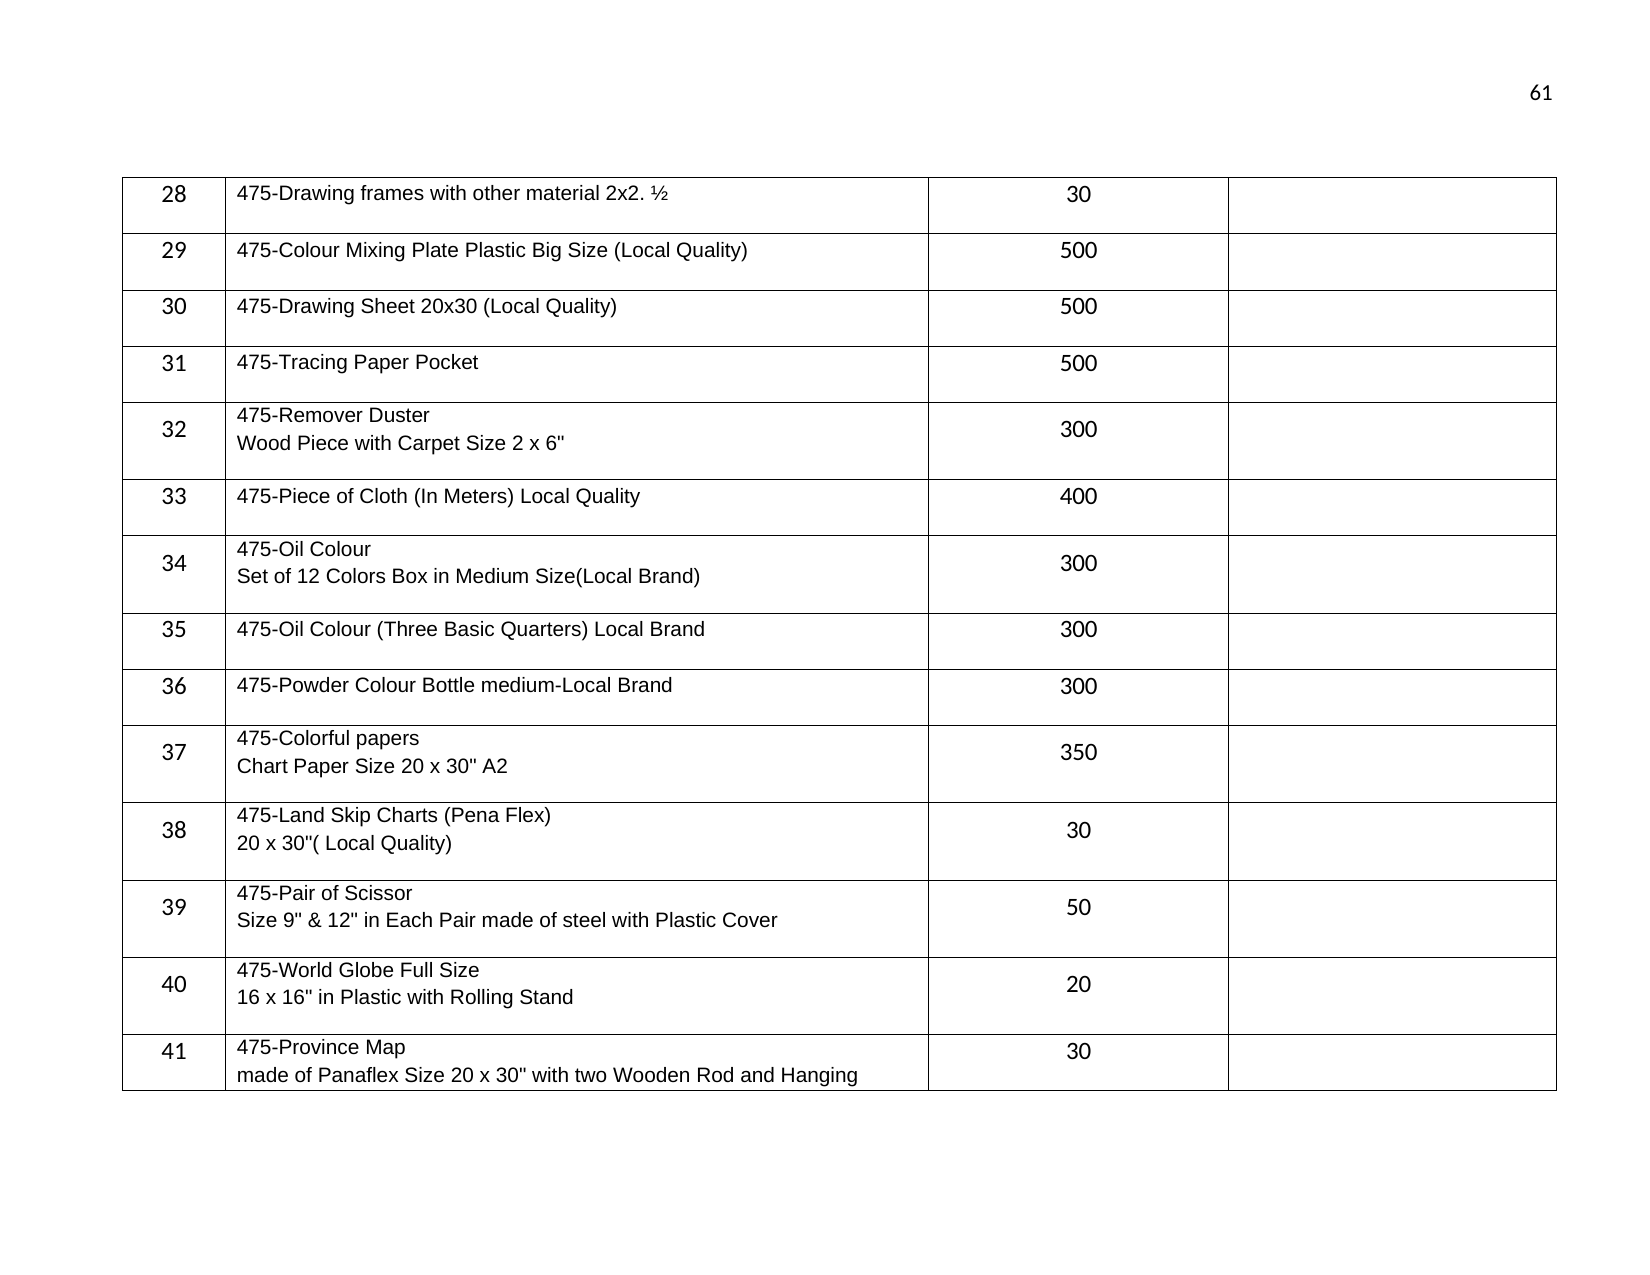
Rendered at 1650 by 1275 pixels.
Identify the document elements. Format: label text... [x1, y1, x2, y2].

table_cell 475-Oil Colour Set of 12 Colors Box in Medium Size(Local Brand) [226, 536, 928, 613]
table_cell [1229, 234, 1556, 289]
table_cell 400 [929, 480, 1228, 535]
table_cell 40 [123, 958, 225, 1034]
table_cell [1229, 1035, 1556, 1090]
table_cell 30 [929, 1035, 1228, 1090]
table_cell [1229, 480, 1556, 535]
table_cell 300 [929, 670, 1228, 725]
table_cell [1229, 726, 1556, 802]
table_cell 300 [929, 536, 1228, 613]
table_cell 20 [929, 958, 1228, 1034]
table_cell 34 [123, 536, 225, 613]
table_cell [1229, 803, 1556, 879]
table_cell 300 [929, 403, 1228, 479]
table_cell 475-Drawing frames with other material 2x2. ½ [226, 178, 928, 233]
table_cell [1229, 178, 1556, 233]
table_cell 28 [123, 178, 225, 233]
table_cell 475-Oil Colour (Three Basic Quarters) Local Brand [226, 614, 928, 669]
table_cell 475-Colorful papers Chart Paper Size 20 x 30" A2 [226, 726, 928, 802]
table_cell 37 [123, 726, 225, 802]
table_cell 500 [929, 347, 1228, 402]
table_cell 475-Land Skip Charts (Pena Flex) 20 x 30"( Local Quality) [226, 803, 928, 879]
table_cell 36 [123, 670, 225, 725]
table_cell 300 [929, 614, 1228, 669]
table_cell 475-Powder Colour Bottle medium-Local Brand [226, 670, 928, 725]
table_cell 29 [123, 234, 225, 289]
table_cell 30 [929, 178, 1228, 233]
table_cell 38 [123, 803, 225, 879]
table_cell 500 [929, 291, 1228, 346]
table_cell 31 [123, 347, 225, 402]
table_cell 500 [929, 234, 1228, 289]
table_cell 475-Piece of Cloth (In Meters) Local Quality [226, 480, 928, 535]
table_cell 30 [929, 803, 1228, 879]
table_cell [1229, 347, 1556, 402]
table_cell 475-Colour Mixing Plate Plastic Big Size (Local Quality) [226, 234, 928, 289]
table_cell [1229, 958, 1556, 1034]
table_cell 475-World Globe Full Size 16 x 16" in Plastic with Rolling Stand [226, 958, 928, 1034]
table_cell [1229, 881, 1556, 957]
table_cell [1229, 614, 1556, 669]
table_cell [1229, 291, 1556, 346]
table_cell 475-Tracing Paper Pocket [226, 347, 928, 402]
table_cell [226, 1035, 928, 1090]
table_cell 475-Drawing Sheet 20x30 (Local Quality) [226, 291, 928, 346]
table_cell 475-Pair of Scissor Size 9" & 12" in Each Pair made of steel with Plastic Cover [226, 881, 928, 957]
table_cell 39 [123, 881, 225, 957]
table_cell 30 [123, 291, 225, 346]
table_cell [1229, 536, 1556, 613]
table_cell 475-Remover Duster Wood Piece with Carpet Size 2 x 6" [226, 403, 928, 479]
table_cell 35 [123, 614, 225, 669]
table_cell 50 [929, 881, 1228, 957]
table_cell 33 [123, 480, 225, 535]
table_cell [1229, 670, 1556, 725]
table_cell [1229, 403, 1556, 479]
table_cell 32 [123, 403, 225, 479]
table_cell 350 [929, 726, 1228, 802]
table_cell 41 [123, 1035, 225, 1090]
